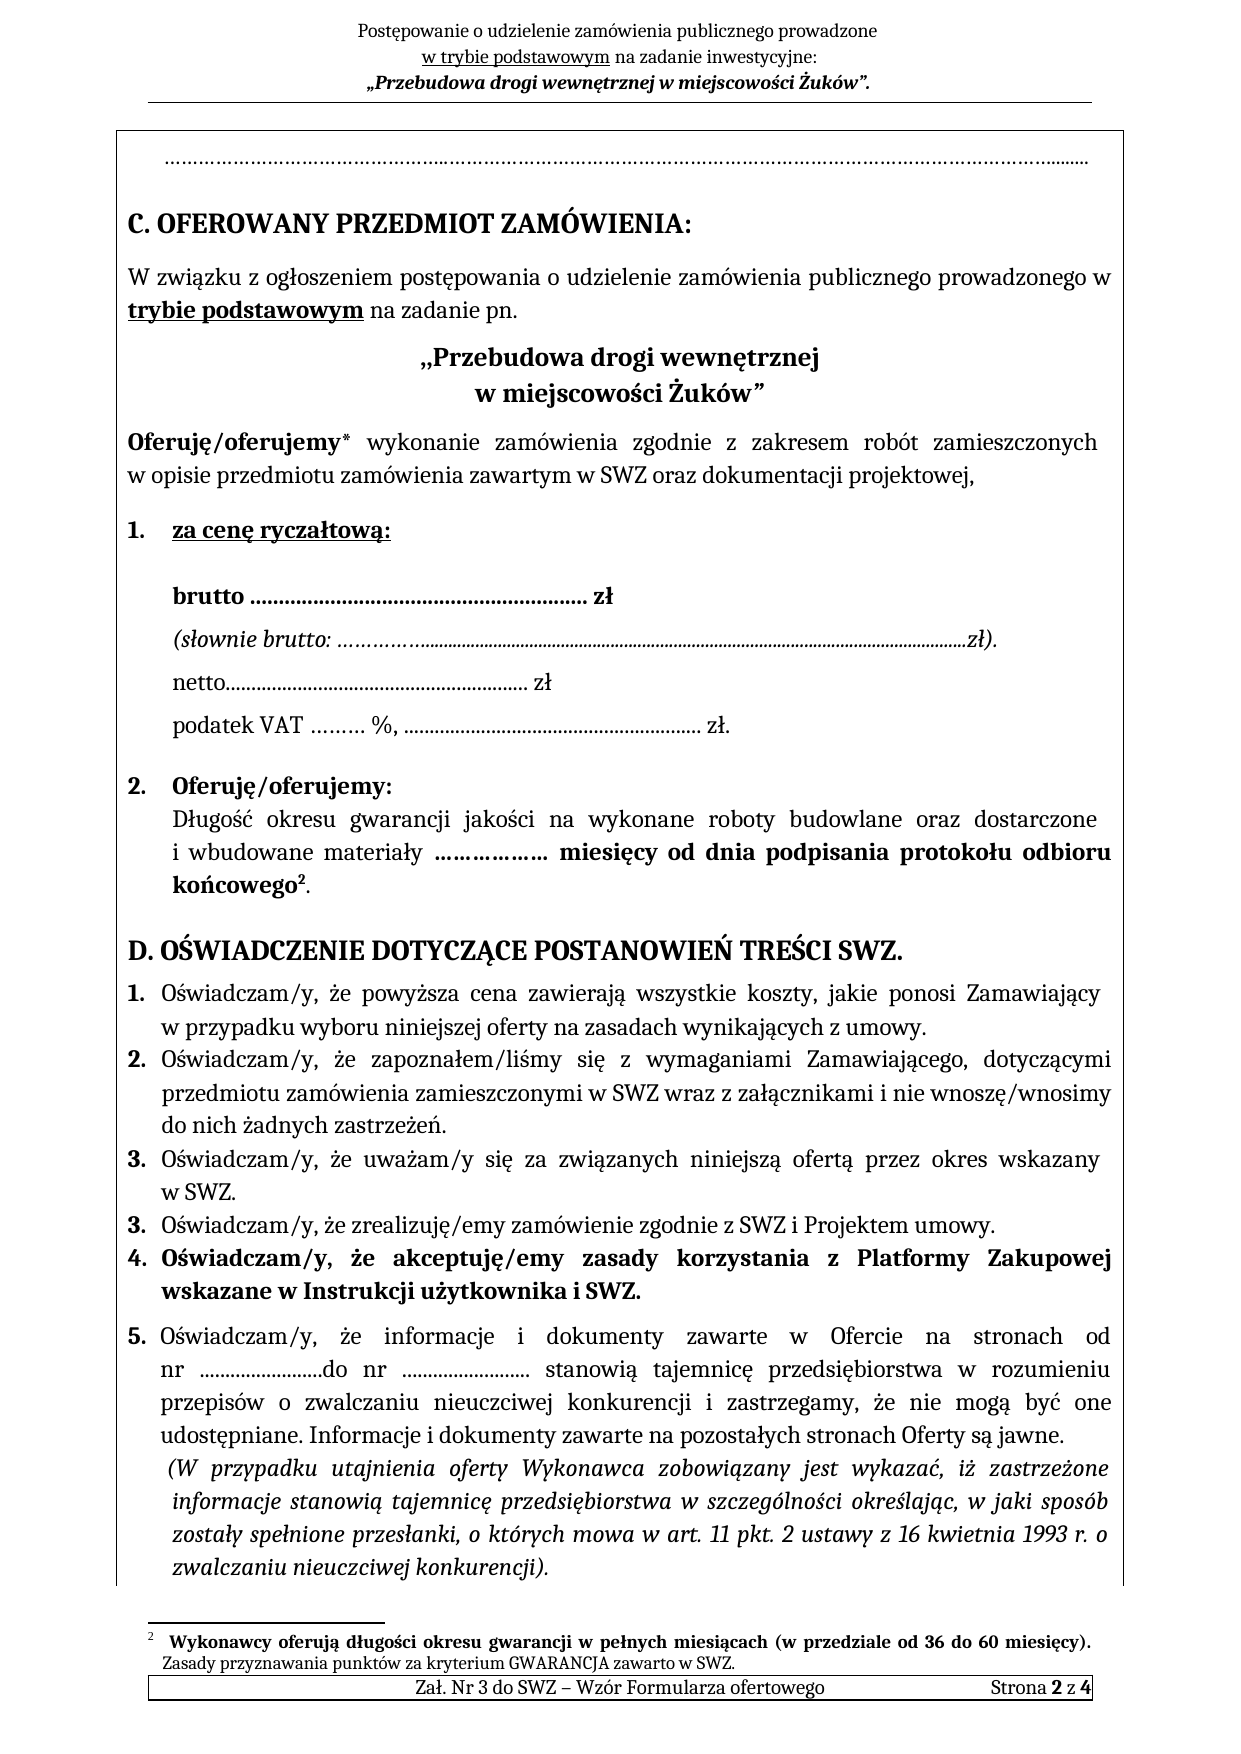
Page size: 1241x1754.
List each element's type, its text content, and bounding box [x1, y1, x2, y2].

table_cell C. OFEROWANY PRZEDMIOT ZAMÓWIENIA: W związku z ogłoszeniem postępowania o udzielenie zamówienia publicznego prowadzonego w trybie podstawowym na zadanie pn. ,,Przebudowa drogi wewnętrznej w miejscowości Żuków” Oferuję/oferujemy* wykonanie zamówienia zgodnie z zakresem robót zamieszczonych w opisie przedmiotu zamówienia zawartym w SWZ oraz dokumentacji projektowej, za cenę ryczałtową: brutto ........................................................... zł (słownie brutto: ……………........................................................................................................................zł). netto........................................................... zł podatek VAT ……… %, .......................................................... zł. Oferuję/oferujemy: Długość okresu gwarancji jakości na wykonane roboty budowlane oraz dostarczone i wbudowane materiały ……………… miesięcy od dnia podpisania protokołu odbioru końcowego. [117, 195, 1123, 934]
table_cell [117, 934, 1123, 1586]
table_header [117, 131, 1123, 194]
